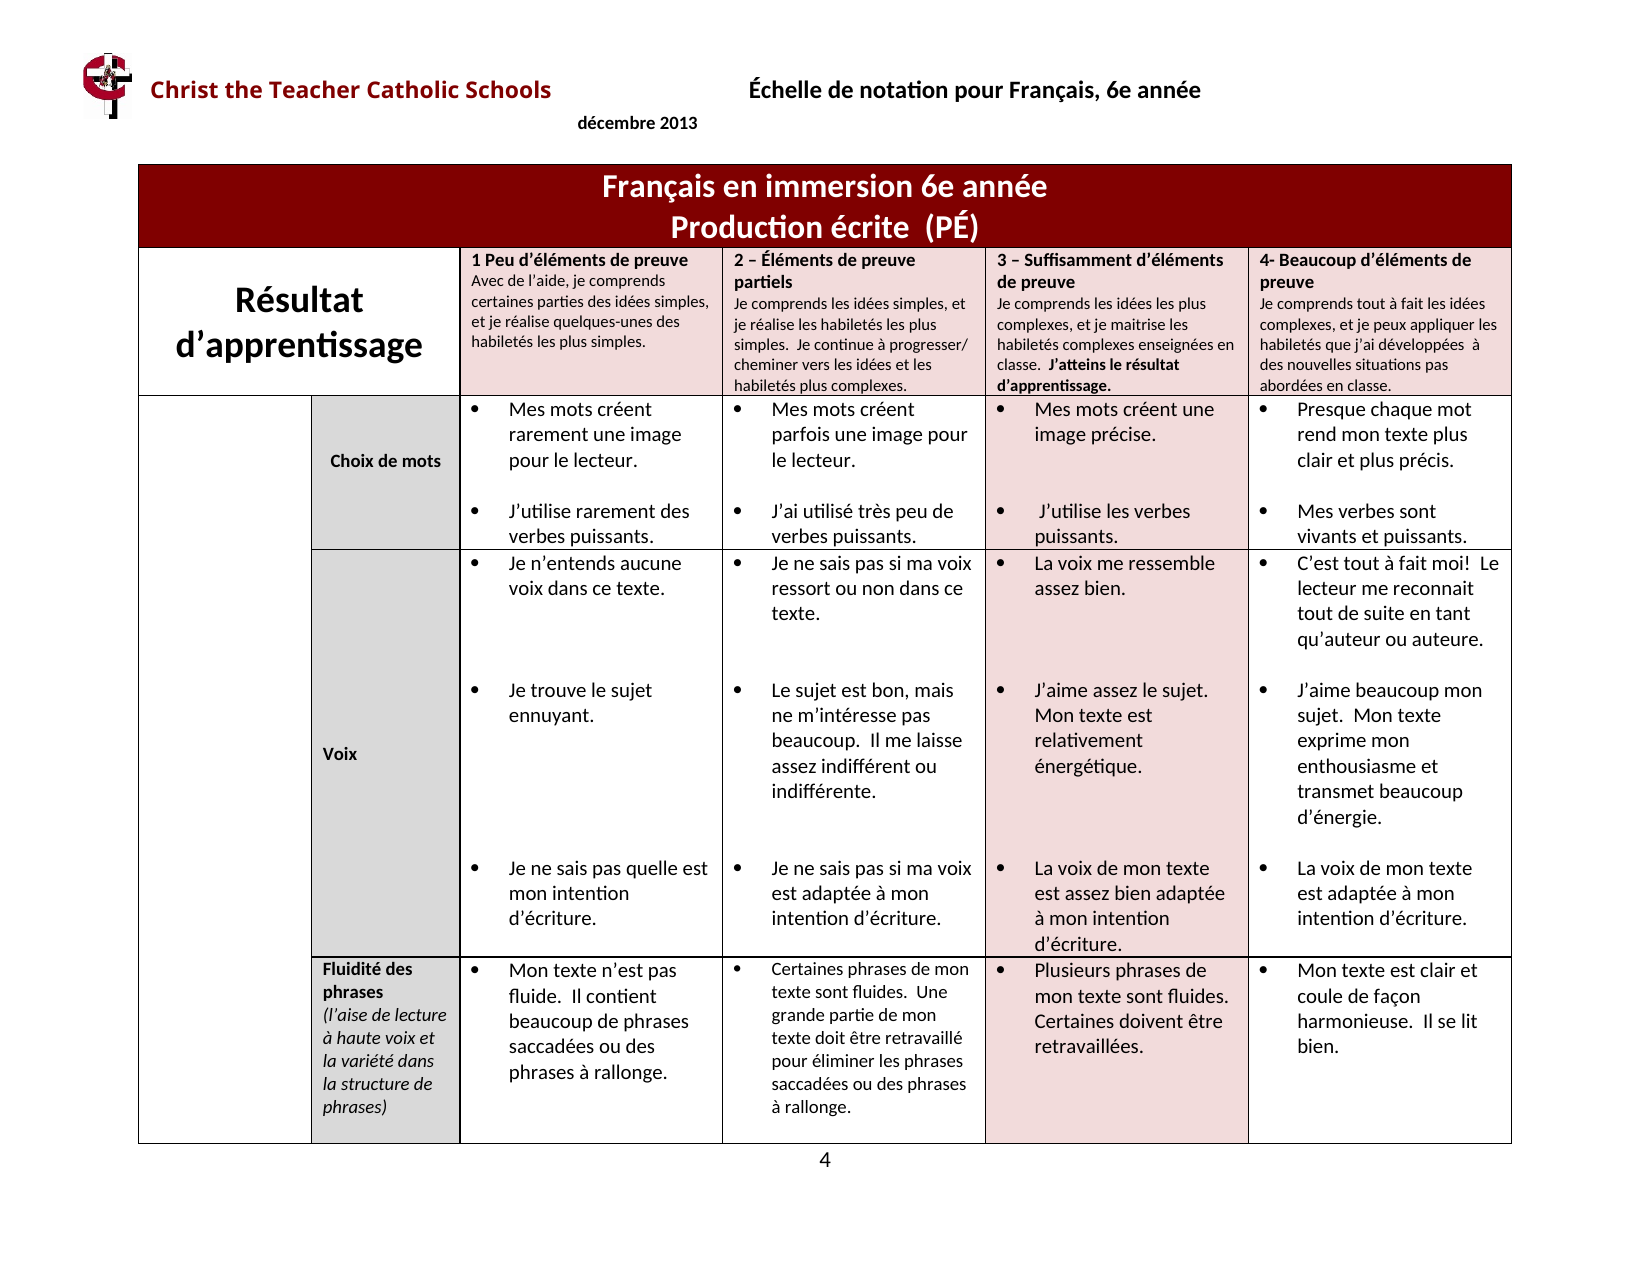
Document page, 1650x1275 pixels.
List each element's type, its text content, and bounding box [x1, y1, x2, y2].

table_cell Mon texte n’est pas fluide. Il contient beaucoup de phrases saccadées ou des phrases à rallonge. Les phrases commencement généralement de la même façon. S’il y a un dialogue, il n’est pas du tout naturel. Mon texte est presque impossible de lire à haute voix. Moi-même, je n’y arrive pas. [461, 958, 722, 1143]
table_cell Presque chaque mot rend mon texte plus clair et plus précis. Mes verbes sont vivants et puissants. [1249, 396, 1511, 549]
table_cell Voix [312, 550, 459, 956]
table_cell Je n’entends aucune voix dans ce texte. Je trouve le sujet ennuyant. Je ne sais pas quelle est mon intention d’écriture. [461, 550, 722, 956]
table_cell Plusieurs phrases de mon texte sont fluides. Certaines doivent être retravaillées. Plusieurs phrases ont des débuts différents. S’il y a un dialogue, il est assez naturel. Le lecteur arrive à lire mon texte à haute voix à condition de s’entrainer un peu. [986, 958, 1248, 1143]
table_cell La voix me ressemble assez bien. J’aime assez le sujet. Mon texte est relativement énergétique. La voix de mon texte est assez bien adaptée à mon intention d’écriture. [986, 550, 1248, 956]
table_cell 3 – Suffisamment d’éléments de preuve Je comprends les idées les plus complexes, et je maitrise les habiletés complexes enseignées en classe. J’atteins le résultat d’apprentissage. [986, 248, 1248, 395]
table_cell Mon texte est clair et coule de façon harmonieuse. Il se lit bien. Les débuts de phrases sont très variés. S’il y a un dialogue, je l’ai réussi. Il me semble naturel et convaincant. Le lecteur aura du plaisir à lire mon texte à haute voix. [1249, 958, 1511, 1143]
table_cell Fluidité des phrases (l’aise de lecture à haute voix et la variété dans la structure de phrases) [312, 958, 459, 1143]
table_cell 2 – Éléments de preuve partiels Je comprends les idées simples, et je réalise les habiletés les plus simples. Je continue à progresser/ cheminer vers les idées et les habiletés plus complexes. [723, 248, 985, 395]
table_header Français en immersion 6e année Production écrite (PÉ) [139, 165, 1511, 247]
picture [81, 53, 132, 117]
table_cell Mes mots créent parfois une image pour le lecteur. J’ai utilisé très peu de verbes puissants. [723, 396, 985, 549]
table_cell Mes mots créent une image précise. J’utilise les verbes puissants. [986, 396, 1248, 549]
table_cell Mes mots créent rarement une image pour le lecteur. J’utilise rarement des verbes puissants. [461, 396, 722, 549]
table_cell Résultat d’apprentissage [139, 248, 459, 395]
table_cell Je ne sais pas si ma voix ressort ou non dans ce texte. Le sujet est bon, mais ne m’intéresse pas beaucoup. Il me laisse assez indifférent ou indifférente. Je ne sais pas si ma voix est adaptée à mon intention d’écriture. [723, 550, 985, 956]
table_cell 4- Beaucoup d’éléments de preuve Je comprends tout à fait les idées complexes, et je peux appliquer les habiletés que j’ai développées à des nouvelles situations pas abordées en classe. [1249, 248, 1511, 395]
table_cell C’est tout à fait moi! Le lecteur me reconnait tout de suite en tant qu’auteur ou auteure. J’aime beaucoup mon sujet. Mon texte exprime mon enthousiasme et transmet beaucoup d’énergie. La voix de mon texte est adaptée à mon intention d’écriture. [1249, 550, 1511, 956]
table_cell 1 Peu d’éléments de preuve Avec de l’aide, je comprends certaines parties des idées simples, et je réalise quelques-unes des habiletés les plus simples. [461, 248, 722, 395]
table_cell Choix de mots [312, 396, 459, 549]
table_cell Certaines phrases de mon texte sont fluides. Une grande partie de mon texte doit être retravaillé pour éliminer les phrases saccadées ou des phrases à rallonge. Quelques phrases commencent différemment des autres, mais la plupart des phrases commencent de la même façon. S’il y a un dialogue, il peut sembler artificiel. Mon texte est difficile à lire à haute voix. [723, 958, 985, 1143]
